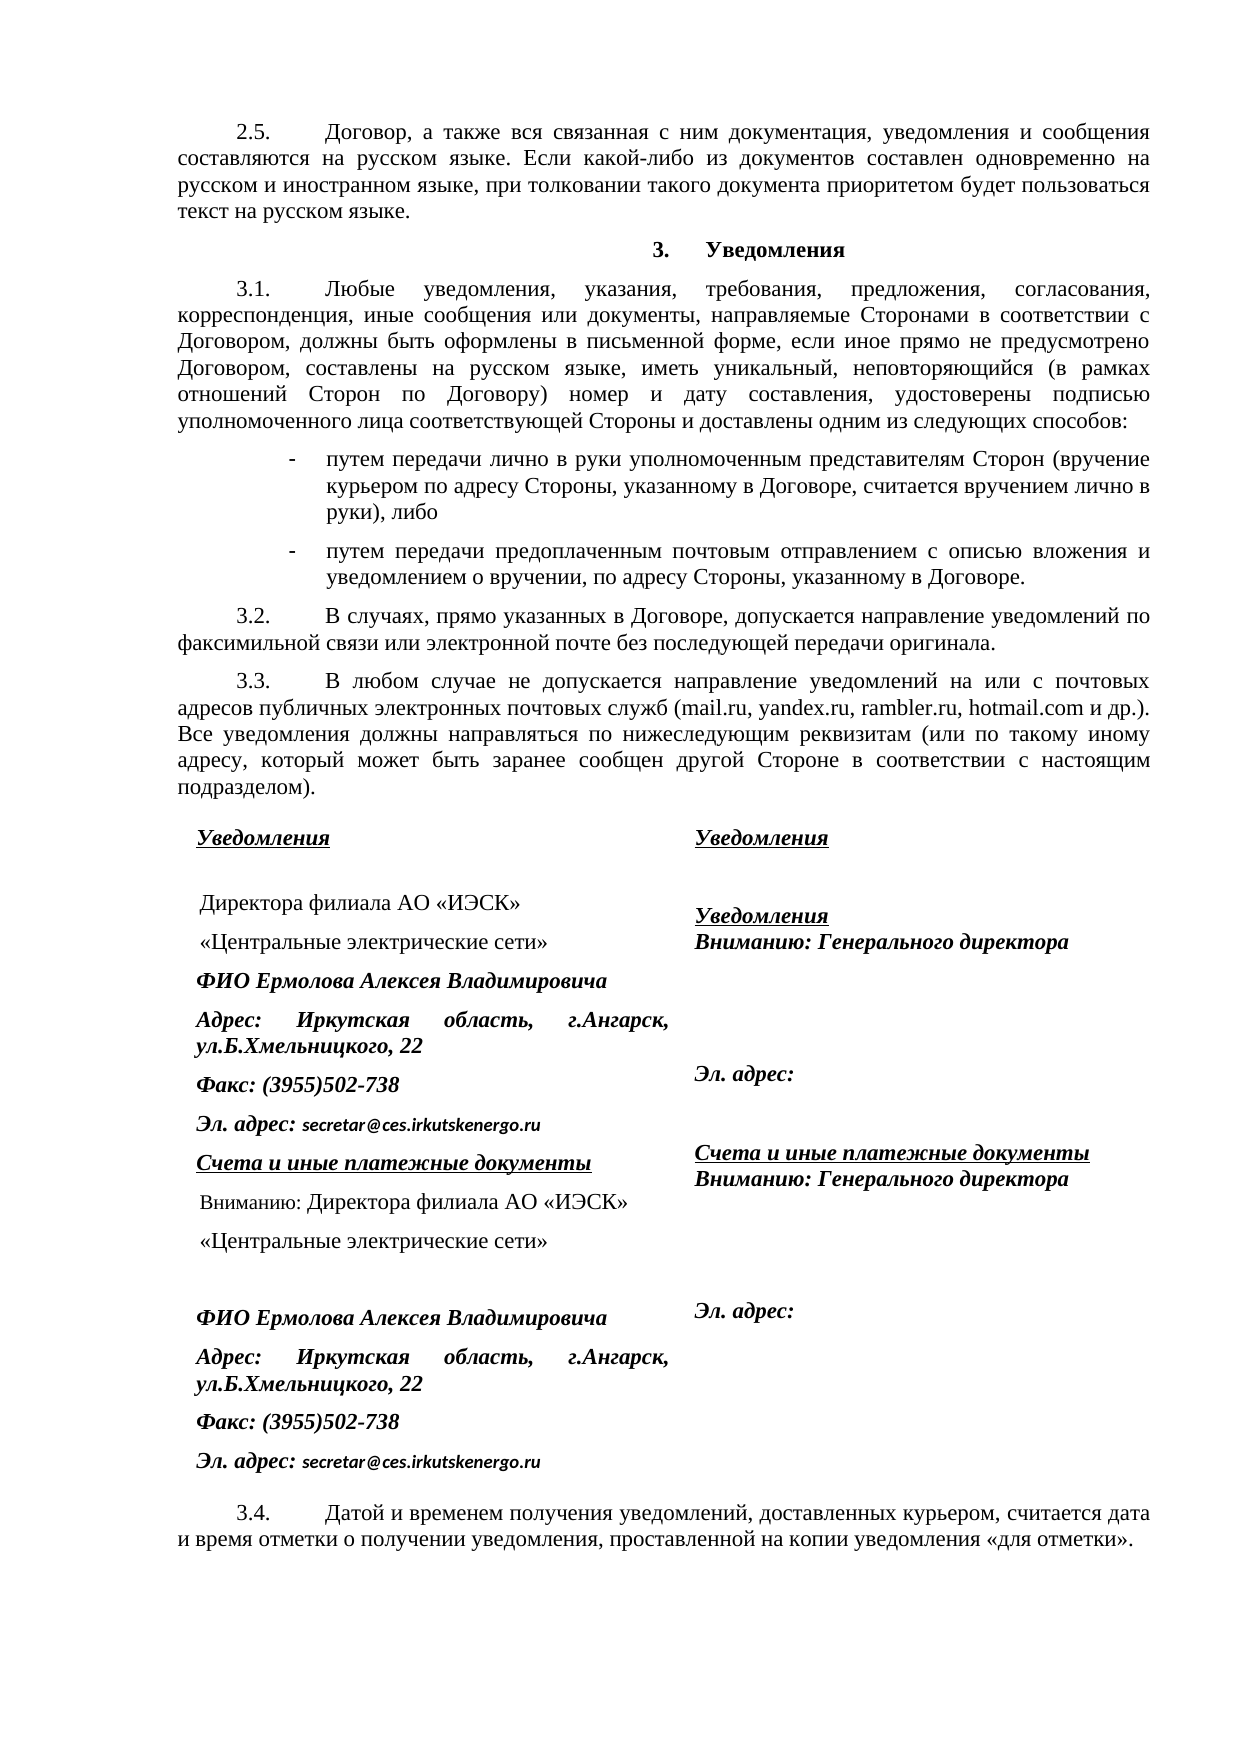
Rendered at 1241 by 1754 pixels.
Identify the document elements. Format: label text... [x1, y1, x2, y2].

text Любые уведомления, указания, требования, предложения, согласования, корреспонденция, иные сообщения или документы, направляемые Сторонами в соответствии с Договором, должны быть оформлены в письменной форме, если иное прямо не предусмотрено Договором, составлены на русском языке, иметь уникальный, неповторяющийся (в рамках отношений Сторон по Договору) номер и дату составления, удостоверены подписью уполномоченного лица соответствующей Стороны и доставлены одним из следующих способов: [177, 275, 1152, 433]
text путем передачи лично в руки уполномоченным представителям Сторон (вручение курьером по адресу Стороны, указанному в Договоре, считается вручением лично в руки), либо [288, 446, 1152, 524]
text Уведомления [324, 236, 1152, 262]
text путем передачи предоплаченным почтовым отправлением с описью вложения и уведомлением о вручении, по адресу Стороны, указанному в Договоре. [288, 537, 1152, 590]
text В случаях, прямо указанных в Договоре, допускается направление уведомлений по факсимильной связи или электронной почте без последующей передачи оригинала. [177, 602, 1152, 655]
text В любом случае не допускается направление уведомлений на или с почтовых адресов публичных электронных почтовых служб (mail.ru, yandex.ru, rambler.ru, hotmail.com и др.). Все уведомления должны направляться по нижеследующим реквизитам (или по такому иному адресу, который может быть заранее сообщен другой Стороне в соответствии с настоящим подразделом). [177, 667, 1152, 799]
table_header Уведомления Уведомления Вниманию: Генерального директора ФИО Сундукова Виктора Александровича Юр. Адрес 660118 Красноярский край, г. Красноярск, Северное шоссе, дом 31 помещение 3, офис 207 Эл. адрес: ksibtk@mail.ru Счета и иные платежные документы Вниманию: Генерального директора ФИО Сундукова Виктора Александровича Юр. Адрес 660118 Красноярский край, г. Красноярск, Северное шоссе, дом 31 помещение 3, офис 207 Эл. адрес: ksibtk@mail.ru [683, 812, 1152, 1486]
text Датой и временем получения уведомлений, доставленных курьером, считается дата и время отметки о получении уведомления, проставленной на копии уведомления «для отметки». [177, 1499, 1152, 1551]
text Договор, а также вся связанная с ним документация, уведомления и сообщения составляются на русском языке. Если какой-либо из документов составлен одновременно на русском и иностранном языке, при толковании такого документа приоритетом будет пользоваться текст на русском языке. [177, 118, 1152, 223]
table_header Уведомления Директора филиала АО «ИЭСК» «Центральные электрические сети» ФИО Ермолова Алексея Владимировича Адрес: Иркутская область, г.Ангарск, ул.Б.Хмельницкого, 22 Факс: (3955)502-738 Эл. адрес: secretar@ces.irkutskenergo.ru Счета и иные платежные документы Вниманию: Директора филиала АО «ИЭСК» «Центральные электрические сети» ФИО Ермолова Алексея Владимировича Адрес: Иркутская область, г.Ангарск, ул.Б.Хмельницкого, 22 Факс: (3955)502-738 Эл. адрес: secretar@ces.irkutskenergo.ru [185, 812, 683, 1486]
